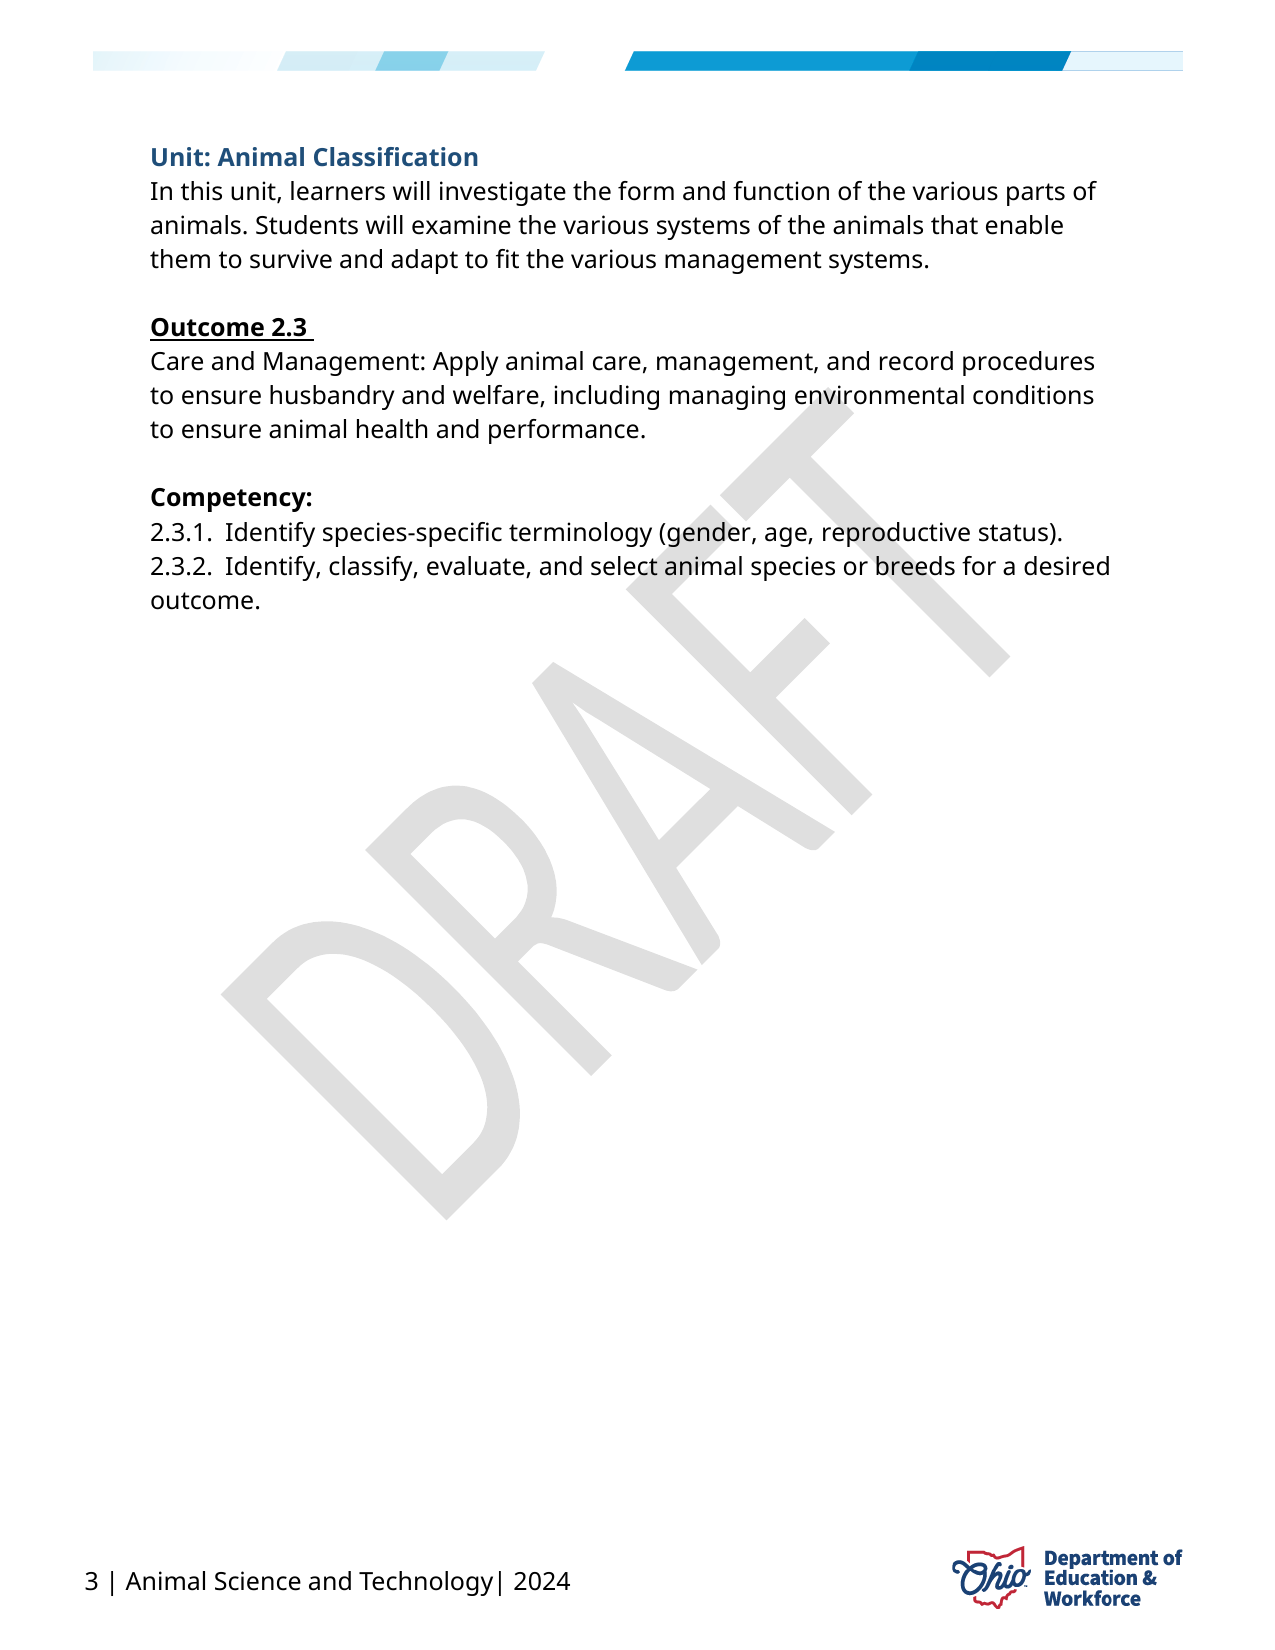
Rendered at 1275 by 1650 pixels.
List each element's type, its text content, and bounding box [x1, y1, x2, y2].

picture [8, 19, 1267, 1647]
text Unit: Animal Classification [150, 139, 1125, 173]
text Care and Management: Apply animal care, management, and record procedures to ensure husbandry and welfare, including managing environmental conditions to ensure animal health and performance. [150, 344, 1125, 446]
text In this unit, learners will investigate the form and function of the various parts of animals. Students will examine the various systems of the animals that enable them to survive and adapt to fit the various management systems. [150, 173, 1125, 276]
text Competency: [150, 480, 1125, 514]
text Outcome 2.3 [150, 310, 1125, 344]
text 2.3.1. Identify species-specific terminology (gender, age, reproductive status). [150, 514, 1125, 548]
text 2.3.2. Identify, classify, evaluate, and select animal species or breeds for a desired outcome. [150, 548, 1125, 616]
